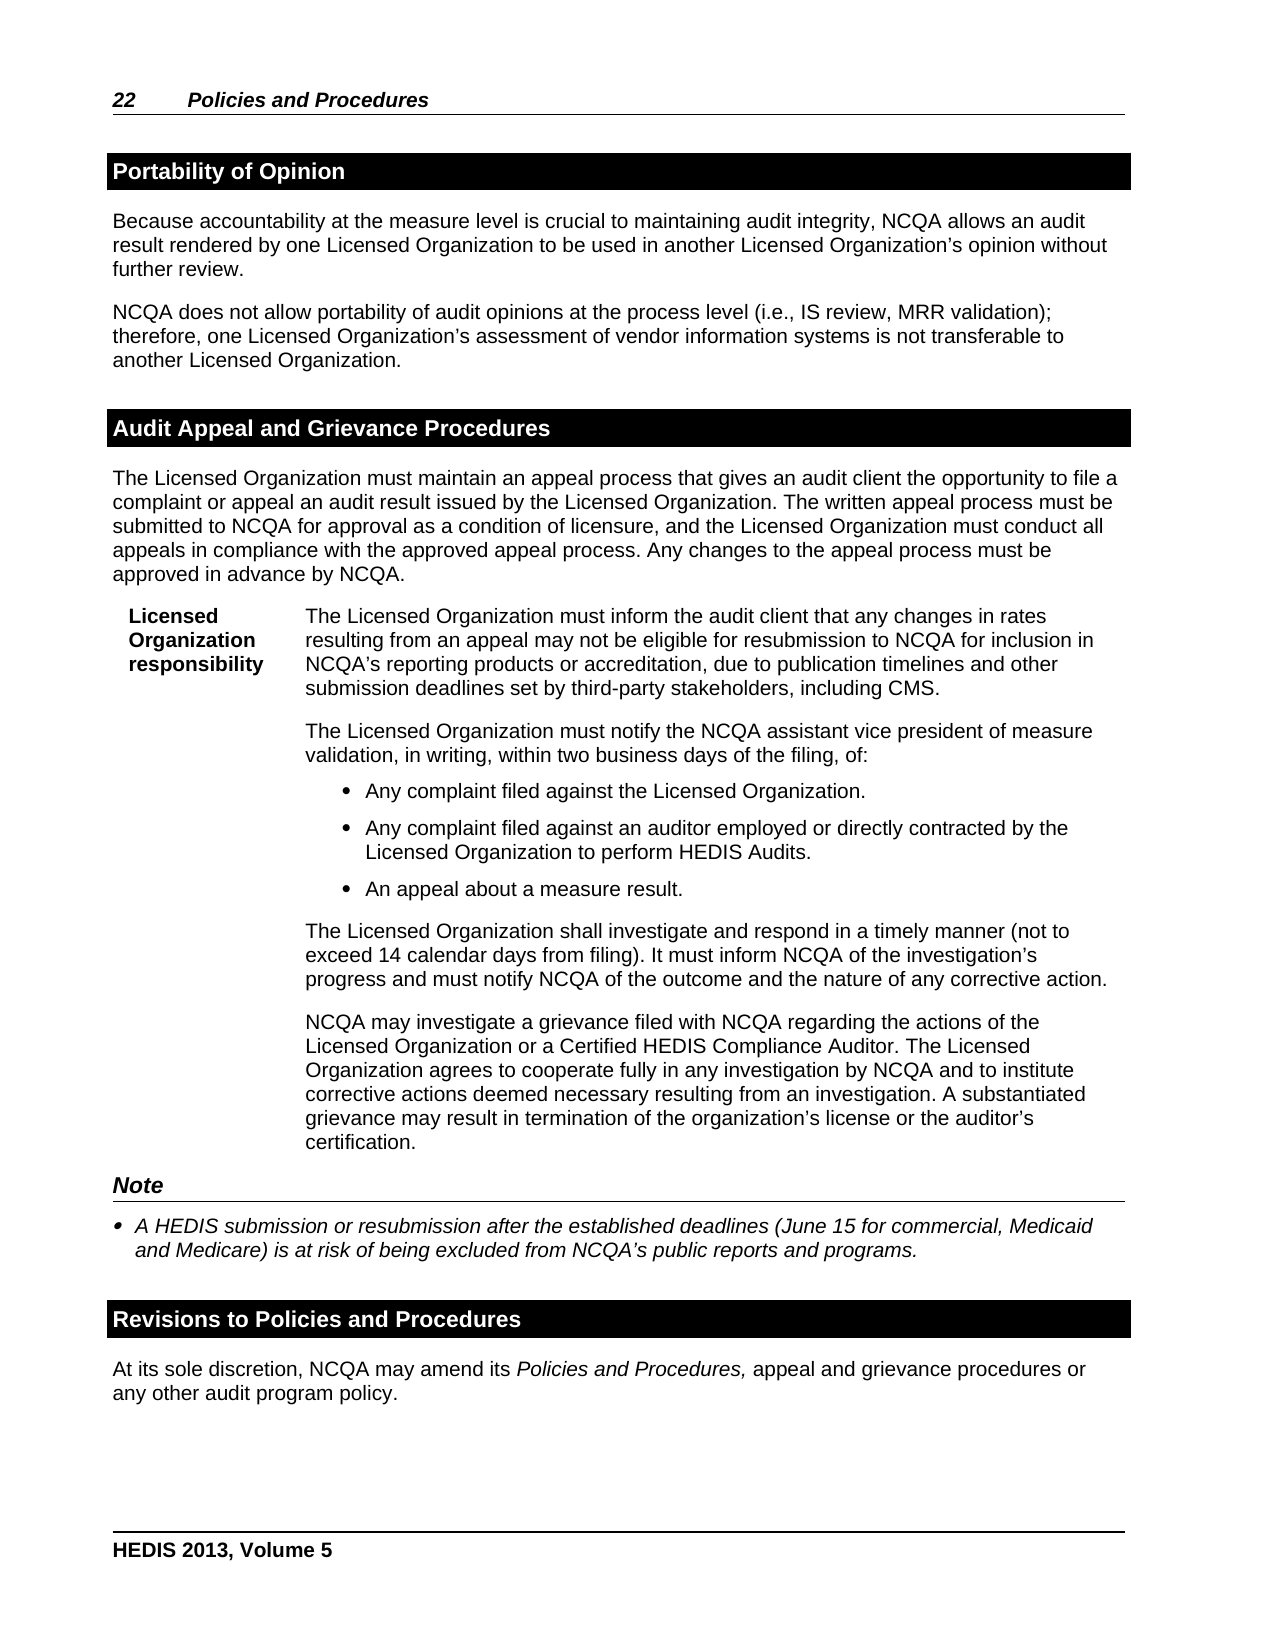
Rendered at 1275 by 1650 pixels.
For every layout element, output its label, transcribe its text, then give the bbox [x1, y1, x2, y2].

text The Licensed Organization must maintain an appeal process that gives an audit client the opportunity to file a complaint or appeal an audit result issued by the Licensed Organization. The written appeal process must be submitted to NCQA for approval as a condition of licensure, and the Licensed Organization must conduct all appeals in compliance with the approved appeal process. Any changes to the appeal process must be approved in advance by NCQA. [112, 466, 1125, 586]
text NCQA does not allow portability of audit opinions at the process level (i.e., IS review, MRR validation); therefore, one Licensed Organization’s assessment of vendor information systems is not transferable to another Licensed Organization. [112, 300, 1125, 372]
text Portability of Opinion [108, 154, 1129, 189]
text Revisions to Policies and Procedures [108, 1301, 1129, 1336]
table_header The Licensed Organization must inform the audit client that any changes in rates resulting from an appeal may not be eligible for resubmission to NCQA for inclusion in NCQA’s reporting products or accreditation, due to publication timelines and other submission deadlines set by third-party stakeholders, including CMS. The Licensed Organization must notify the NCQA assistant vice president of measure validation, in writing, within two business days of the filing, of: Any complaint filed against the Licensed Organization. Any complaint filed against an auditor employed or directly contracted by the Licensed Organization to perform HEDIS Audits. An appeal about a measure result. The Licensed Organization shall investigate and respond in a timely manner (not to exceed 14 calendar days from filing). It must inform NCQA of the investigation’s progress and must notify NCQA of the outcome and the nature of any corrective action. NCQA may investigate a grievance filed with NCQA regarding the actions of the Licensed Organization or a Certified HEDIS Compliance Auditor. The Licensed Organization agrees to cooperate fully in any investigation by NCQA and to institute corrective actions deemed necessary resulting from an investigation. A substantiated grievance may result in termination of the organization’s license or the auditor’s certification. [293, 586, 1125, 1153]
text Note [112, 1172, 1125, 1202]
text A HEDIS submission or resubmission after the established deadlines (June 15 for commercial, Medicaid and Medicare) is at risk of being excluded from NCQA’s public reports and programs. [112, 1214, 1125, 1262]
text Audit Appeal and Grievance Procedures [108, 411, 1129, 445]
table_header Licensed Organization responsibility [94, 586, 293, 1153]
text Because accountability at the measure level is crucial to maintaining audit integrity, NCQA allows an audit result rendered by one Licensed Organization to be used in another Licensed Organization’s opinion without further review. [112, 209, 1125, 281]
text At its sole discretion, NCQA may amend its Policies and Procedures, appeal and grievance procedures or any other audit program policy. [112, 1356, 1125, 1404]
